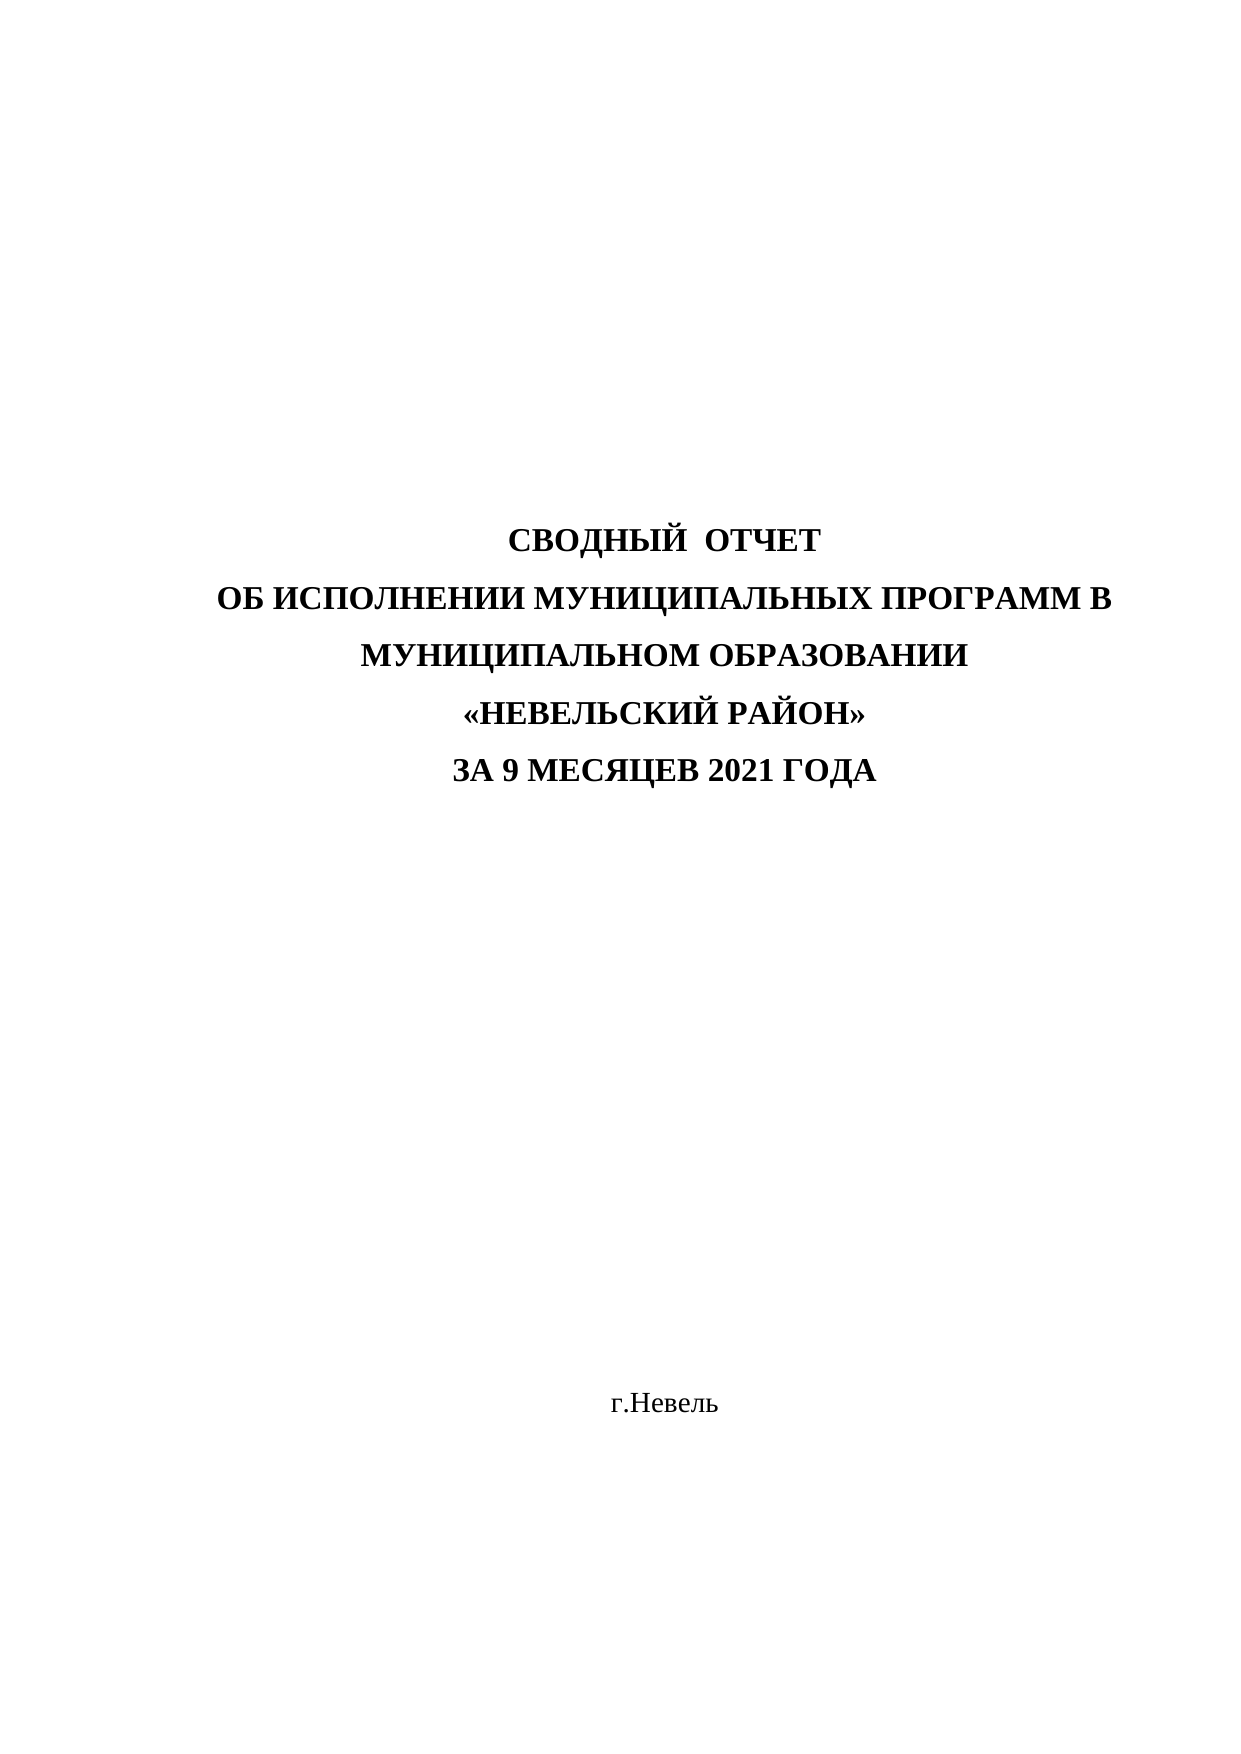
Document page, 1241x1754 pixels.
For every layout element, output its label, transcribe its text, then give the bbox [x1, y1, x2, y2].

text «НЕВЕЛЬСКИЙ РАЙОН» [177, 693, 1152, 731]
text СВОДНЫЙ ОТЧЕТ [177, 521, 1152, 559]
text ЗА 9 МЕСЯЦЕВ 2021 ГОДА [177, 751, 1152, 789]
text ОБ ИСПОЛНЕНИИ МУНИЦИПАЛЬНЫХ ПРОГРАММ В МУНИЦИПАЛЬНОМ ОБРАЗОВАНИИ [177, 578, 1152, 674]
text г.Невель [177, 1386, 1152, 1419]
